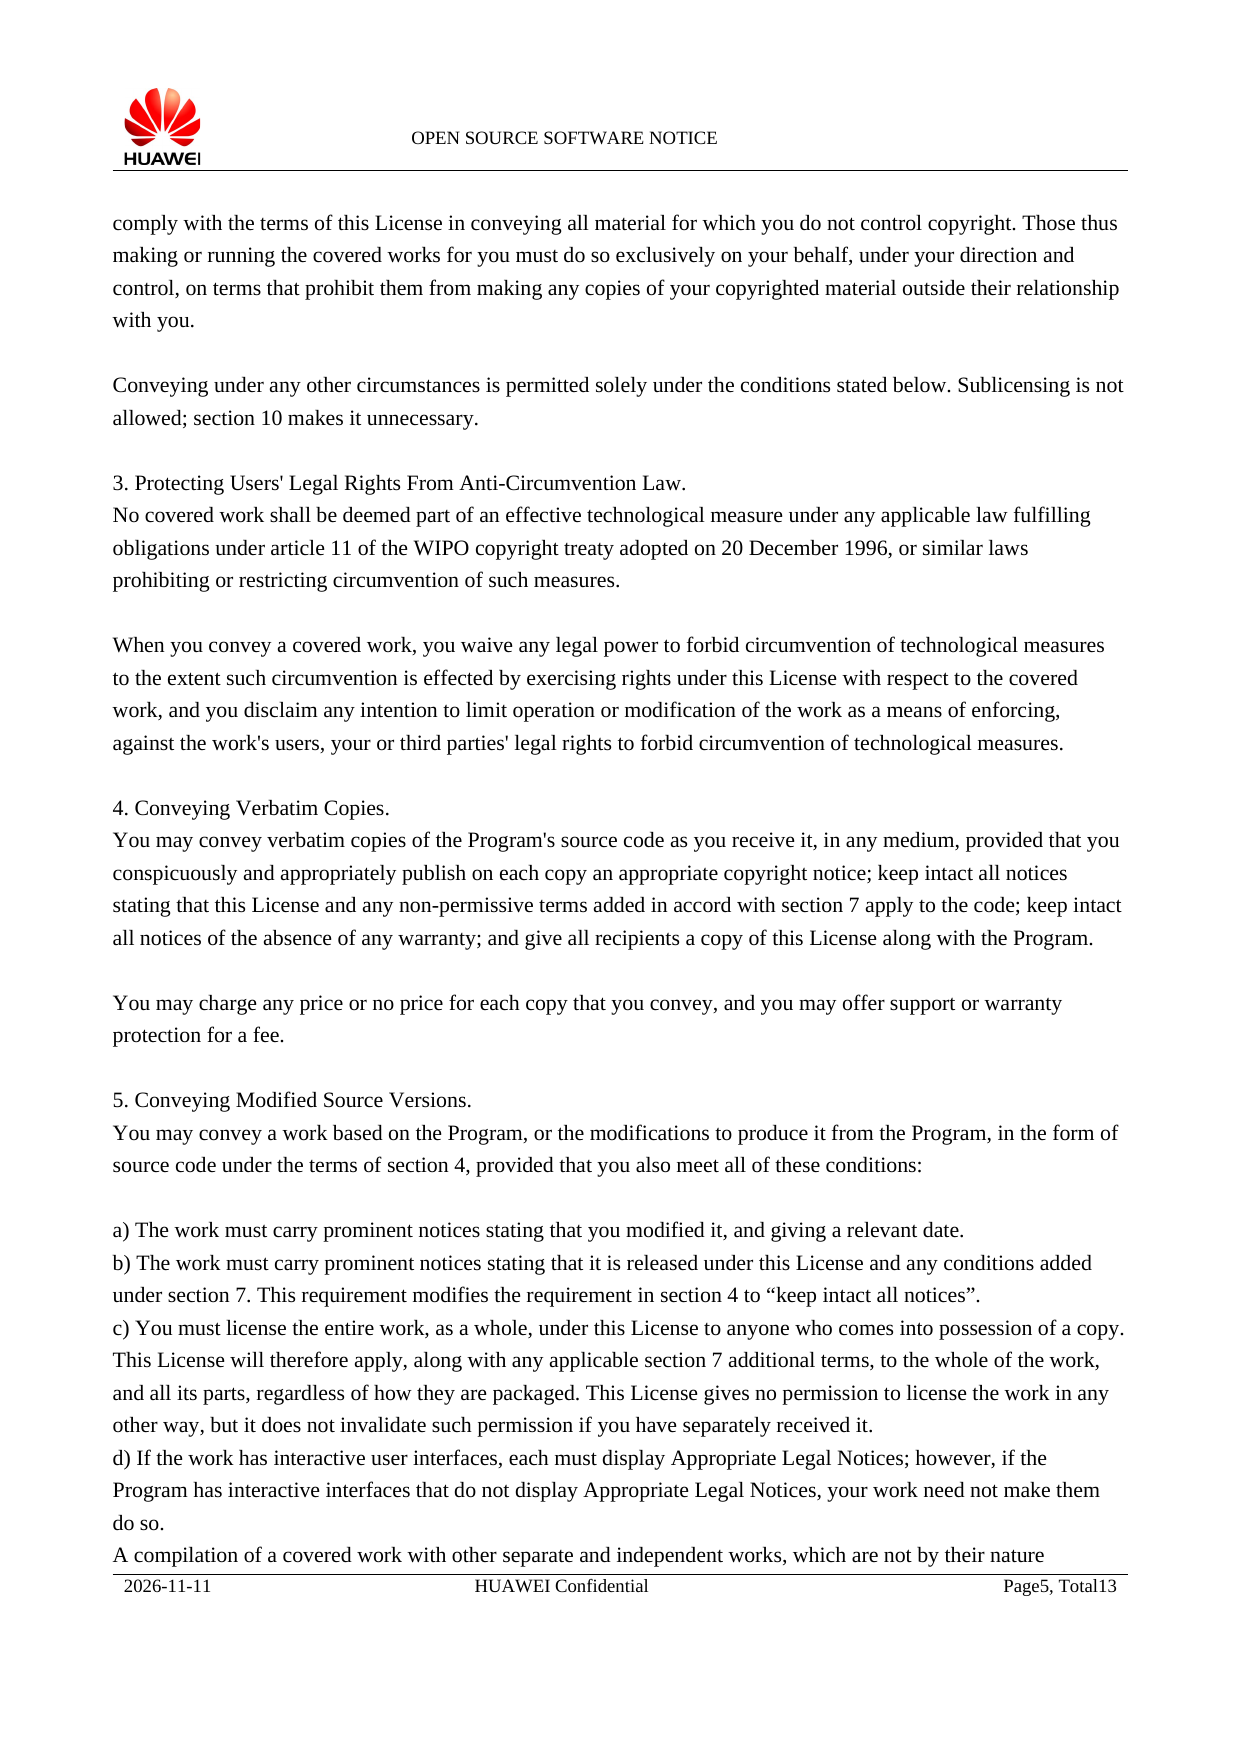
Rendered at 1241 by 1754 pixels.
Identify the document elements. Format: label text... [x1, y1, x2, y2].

picture [124, 88, 201, 165]
